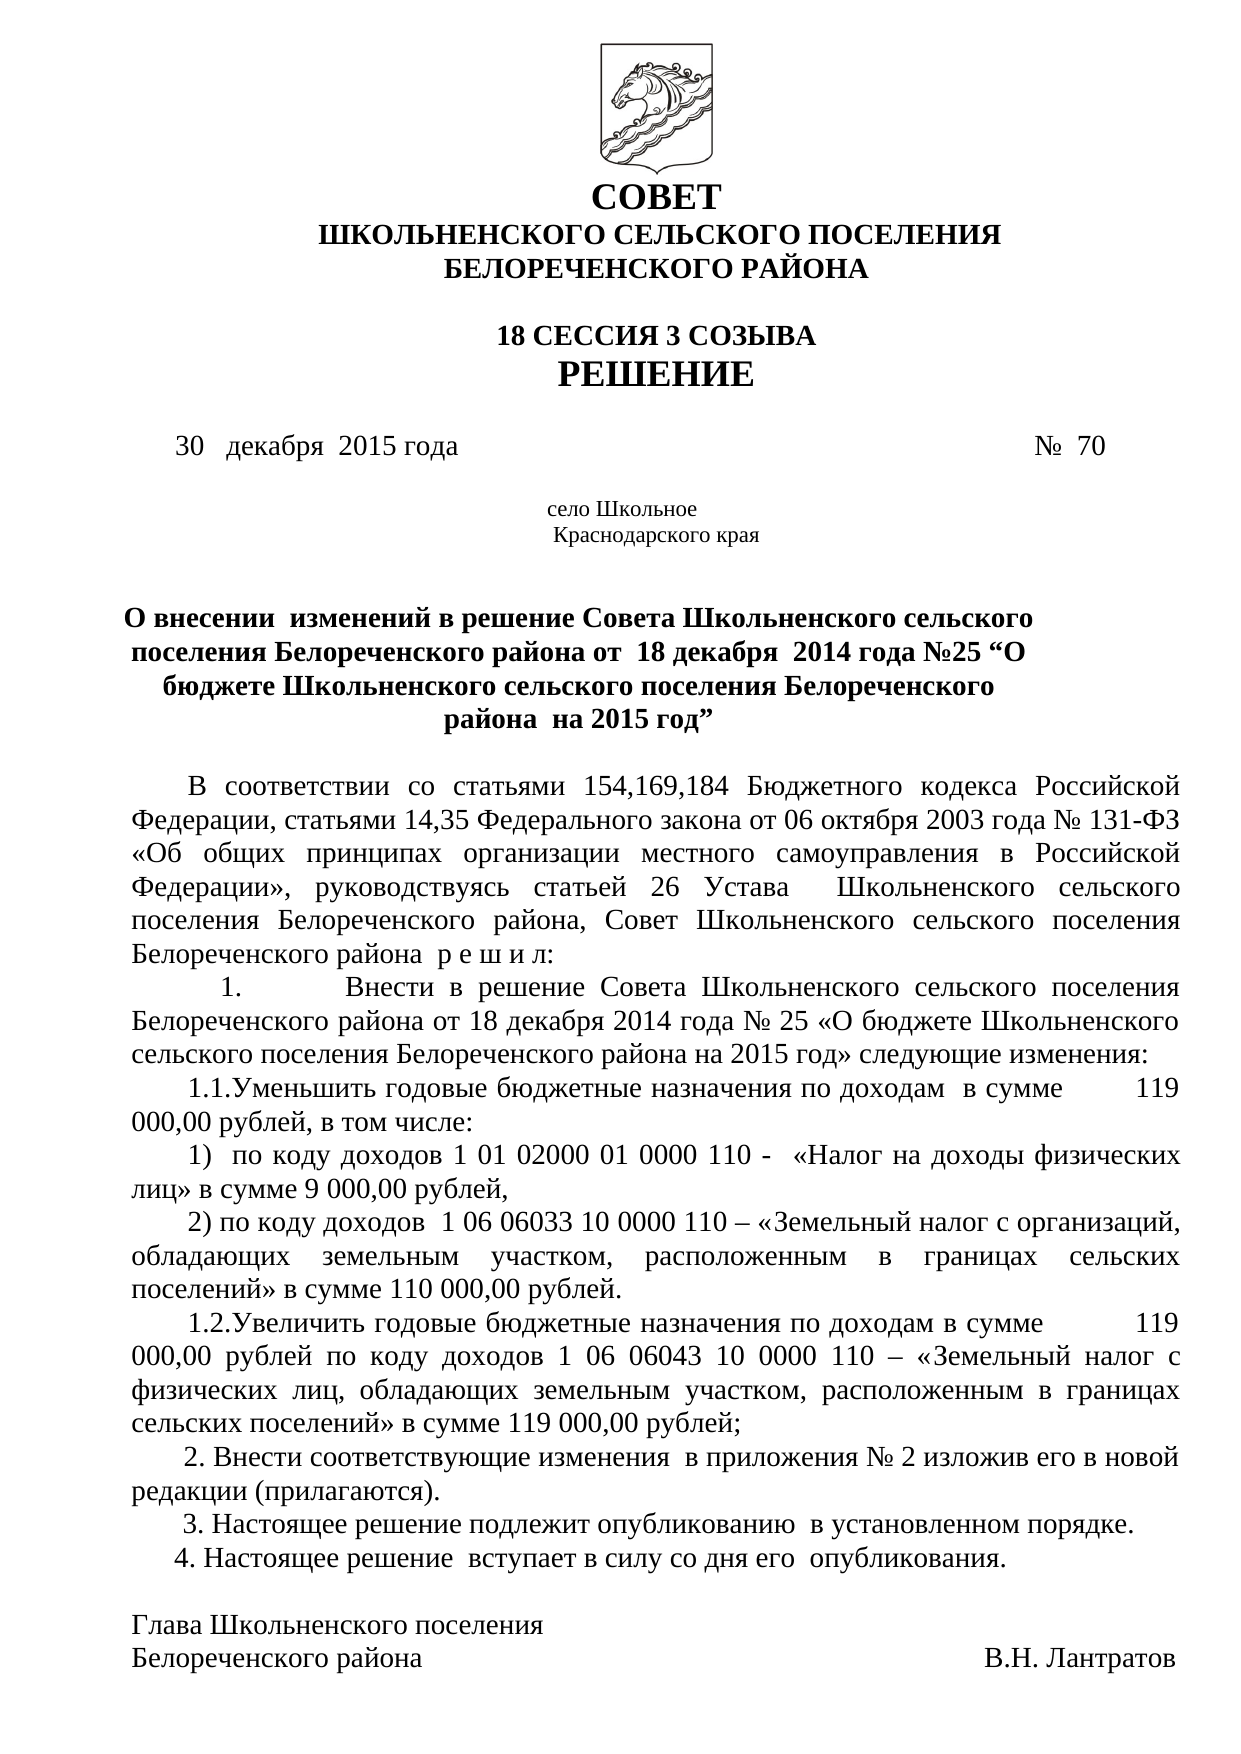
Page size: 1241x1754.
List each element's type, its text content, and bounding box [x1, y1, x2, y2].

table_header О внесении изменений в решение Совета Школьненского сельского поселения Белореченского района от 18 декабря 2014 года №25 “О бюджете Школьненского сельского поселения Белореченского района на 2015 год” [109, 601, 1048, 768]
text 18 СЕССИЯ 3 СОЗЫВА [131, 318, 1181, 351]
text ШКОЛЬНЕНСКОГО СЕЛЬСКОГО ПОСЕЛЕНИЯ [131, 217, 1181, 251]
text Глава Школьненского поселения [131, 1607, 1181, 1640]
text село Школьное [131, 495, 1181, 522]
list Внести в решение Совета Школьненского сельского поселения Белореченского района от 18 декабря 2014 года № 25 «О бюджете Школьненского сельского поселения Белореченского района на 2015 год» следующие изменения: [131, 969, 1180, 1070]
text 1.2.Увеличить годовые бюджетные назначения по доходам в сумме 119 000,00 рублей по коду доходов 1 06 06043 10 0000 110 – «Земельный налог с физических лиц, обладающих земельным участком, расположенным в границах сельских поселений» в сумме 119 000,00 рублей; [131, 1305, 1181, 1439]
text В соответствии со статьями 154,169,184 Бюджетного кодекса Российской Федерации, статьями 14,35 Федерального закона от 06 октября 2003 года № 131-ФЗ «Об общих принципах организации местного самоуправления в Российской Федерации», руководствуясь статьей 26 Устава Школьненского сельского поселения Белореченского района, Совет Школьненского сельского поселения Белореченского района р е ш и л: [131, 768, 1181, 969]
picture [600, 43, 713, 175]
text 4. Настоящее решение вступает в силу со дня его опубликования. [94, 1540, 1181, 1573]
text 1.1.Уменьшить годовые бюджетные назначения по доходам в сумме 119 000,00 рублей, в том числе: [131, 1070, 1181, 1137]
text Краснодарского края [131, 522, 1181, 548]
text 30 декабря 2015 года № 70 [131, 428, 1181, 462]
text СОВЕТ [131, 174, 1181, 217]
text 3. Настоящее решение подлежит опубликованию в установленном порядке. [131, 1506, 1181, 1540]
text 2) по коду доходов 1 06 06033 10 0000 110 – «Земельный налог с организаций, обладающих земельным участком, расположенным в границах сельских поселений» в сумме 110 000,00 рублей. [131, 1204, 1181, 1305]
text БЕЛОРЕЧЕНСКОГО РАЙОНА [131, 251, 1181, 284]
text Белореченского района В.Н. Лантратов [131, 1640, 1181, 1674]
text 1) по коду доходов 1 01 02000 01 0000 110 - «Налог на доходы физических лиц» в сумме 9 000,00 рублей, [131, 1137, 1181, 1204]
text РЕШЕНИЕ [131, 351, 1181, 394]
text 2. Внести соответствующие изменения в приложения № 2 изложив его в новой редакции (прилагаются). [131, 1439, 1181, 1506]
